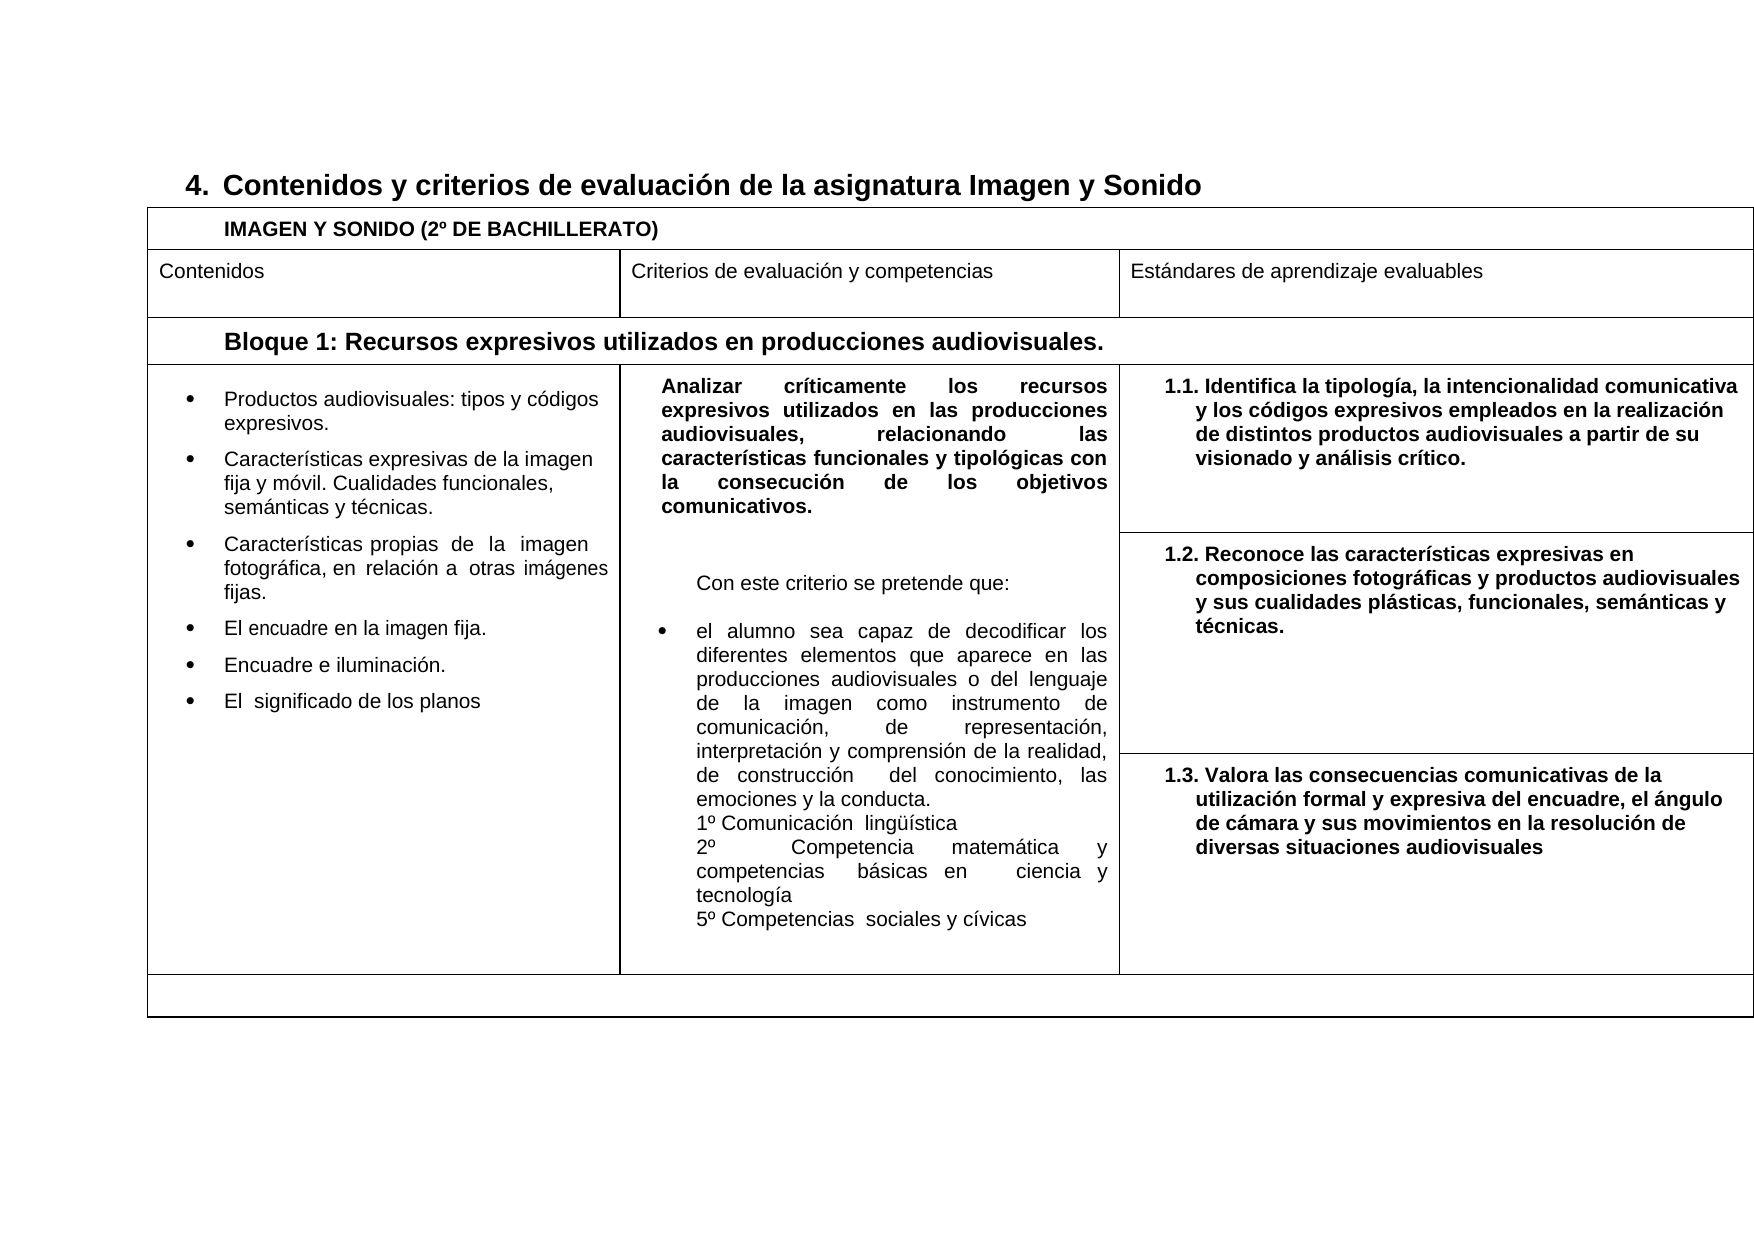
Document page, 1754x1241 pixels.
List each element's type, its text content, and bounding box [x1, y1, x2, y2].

subtitle Contenidos y criterios de evaluación de la asignatura Imagen y Sonido [185, 168, 1606, 202]
table_cell Analizar críticamente los recursos expresivos utilizados en las producciones audiovisuales, relacionando las características funcionales y tipológicas con la consecución de los objetivos comunicativos. Con este criterio se pretende que: el alumno sea capaz de decodificar los diferentes elementos que aparece en las producciones audiovisuales o del lenguaje de la imagen como instrumento de comunicación, de representación, interpretación y comprensión de la realidad, de construcción del conocimiento, las emociones y la conducta. 1º Comunicación lingüística 2º Competencia matemática y competencias básicas en ciencia y tecnología 5º Competencias sociales y cívicas [621, 365, 1119, 974]
table_cell Bloque 1: Recursos expresivos utilizados en producciones audiovisuales. [148, 318, 1753, 364]
table_cell 1.3. Valora las consecuencias comunicativas de la utilización formal y expresiva del encuadre, el ángulo de cámara y sus movimientos en la resolución de diversas situaciones audiovisuales [1120, 754, 1753, 974]
table_cell Criterios de evaluación y competencias [621, 250, 1119, 317]
table_cell 1.2. Reconoce las características expresivas en composiciones fotográficas y productos audiovisuales y sus cualidades plásticas, funcionales, semánticas y técnicas. [1120, 533, 1753, 753]
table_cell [148, 975, 1753, 1016]
table_header IMAGEN Y SONIDO (2º DE BACHILLERATO) [148, 208, 1753, 249]
table_cell Productos audiovisuales: tipos y códigos expresivos. Características expresivas de la imagen fija y móvil. Cualidades funcionales, semánticas y técnicas. Características propias de la imagen fotográfica, en relación a otras imágenes fijas. El encuadre en la imagen fija. Encuadre e iluminación. El significado de los planos [148, 365, 619, 974]
table_cell Estándares de aprendizaje evaluables [1120, 250, 1753, 317]
table_cell Contenidos [148, 250, 619, 317]
table_cell 1.1. Identifica la tipología, la intencionalidad comunicativa y los códigos expresivos empleados en la realización de distintos productos audiovisuales a partir de su visionado y análisis crítico. [1120, 365, 1753, 532]
